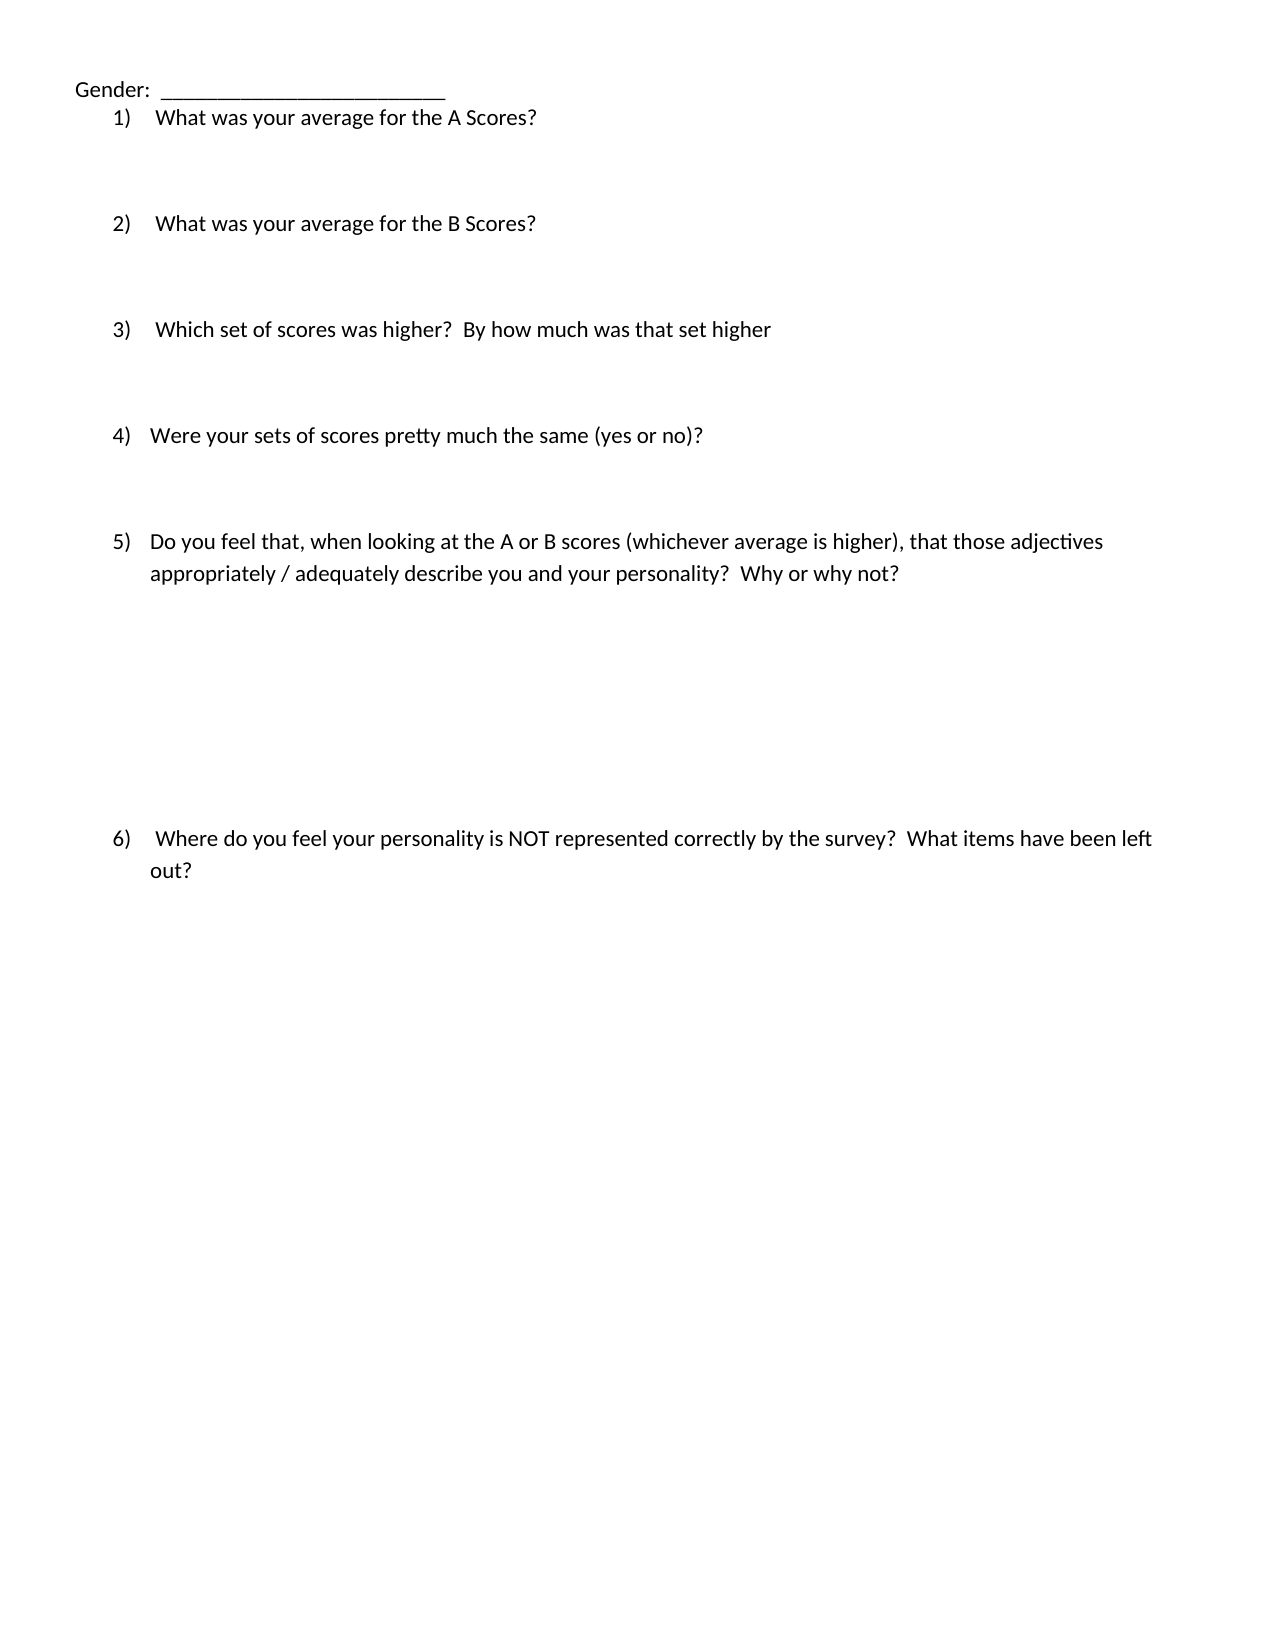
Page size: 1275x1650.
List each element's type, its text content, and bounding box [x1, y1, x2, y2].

list What was your average for the B Scores? [112, 209, 1200, 237]
list Which set of scores was higher? By how much was that set higher [112, 315, 1200, 343]
list Where do you feel your personality is NOT represented correctly by the survey? What items have been left out? [112, 824, 1200, 885]
list Do you feel that, when looking at the A or B scores (whichever average is higher), that those adjectives appropriately / adequately describe you and your personality? Why or why not? [112, 527, 1200, 587]
list Were your sets of scores pretty much the same (yes or no)? [112, 421, 1200, 449]
list What was your average for the A Scores? [112, 103, 1200, 131]
